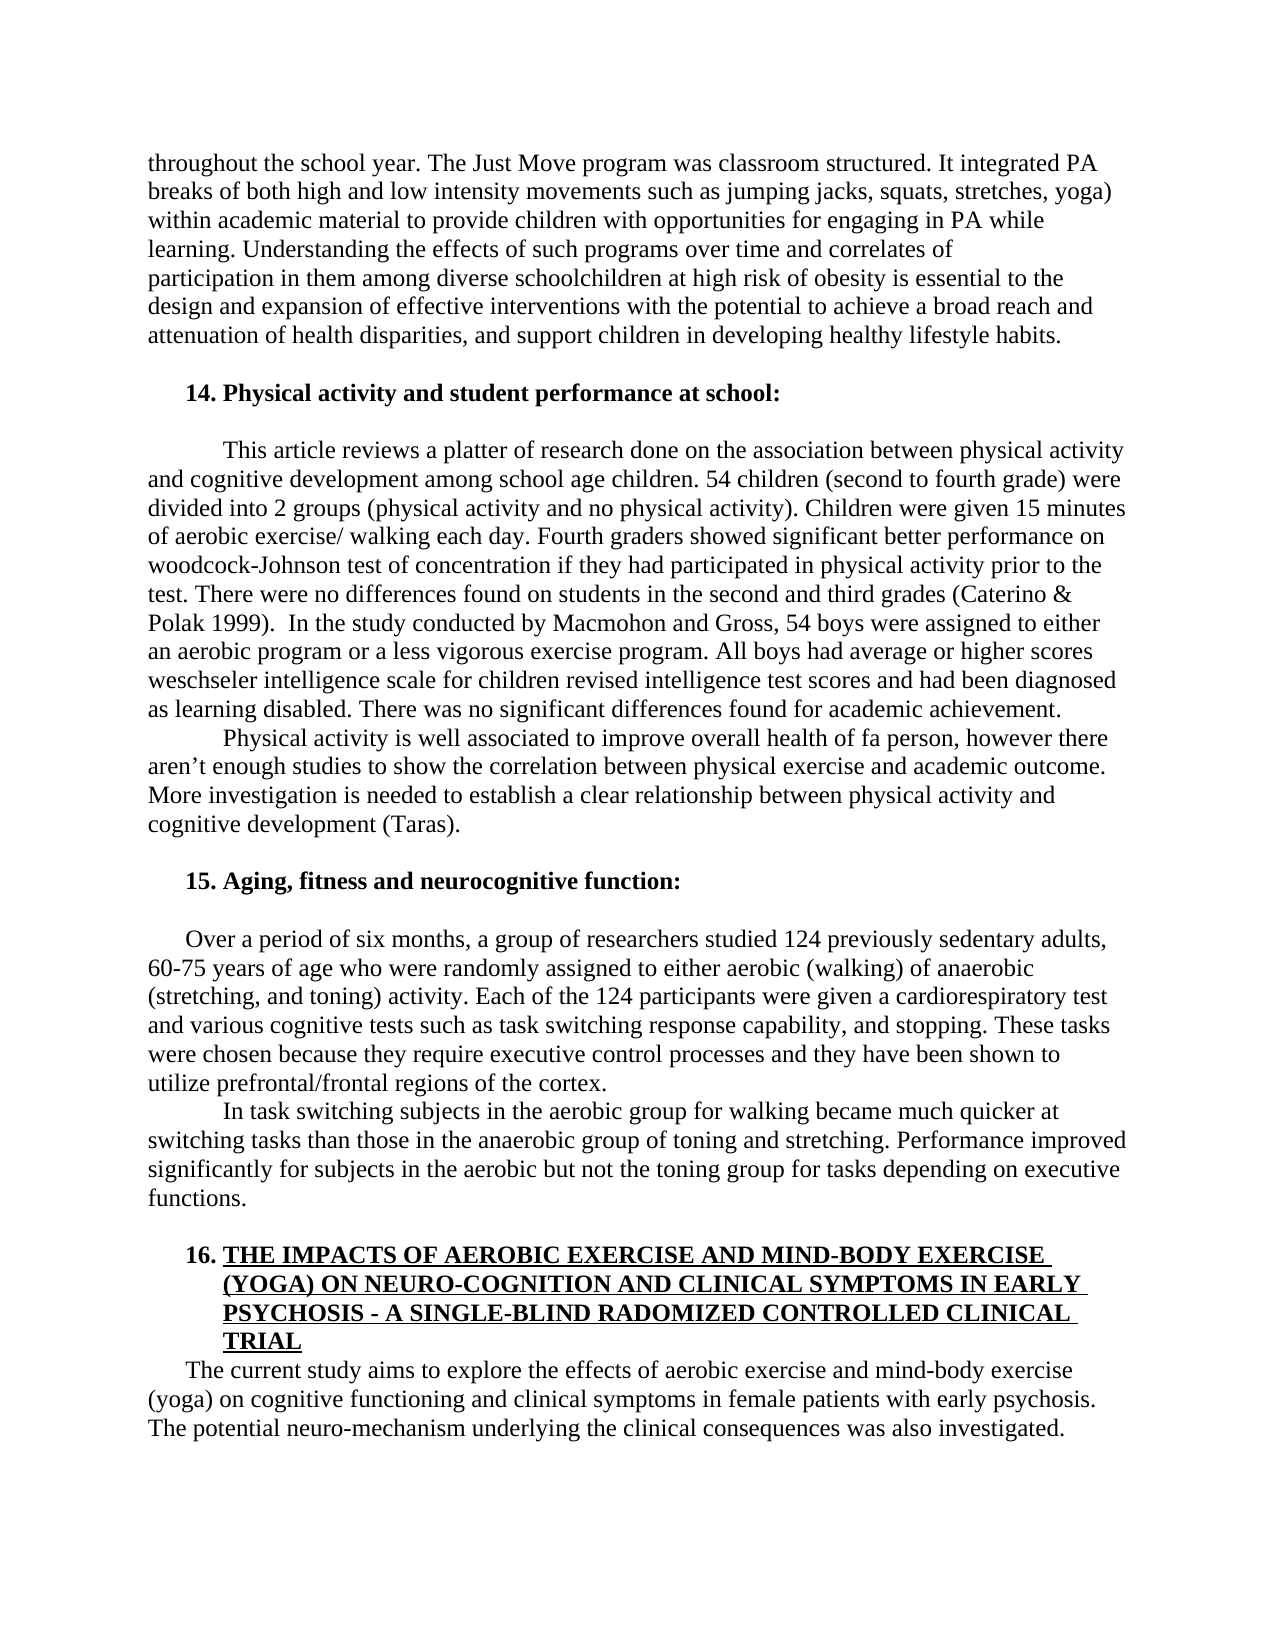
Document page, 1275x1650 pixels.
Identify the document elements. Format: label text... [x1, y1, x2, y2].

text In task switching subjects in the aerobic group for walking became much quicker at switching tasks than those in the anaerobic group of toning and stretching. Performance improved significantly for subjects in the aerobic but not the toning group for tasks depending on executive functions. [148, 1096, 1127, 1240]
text The current study aims to explore the effects of aerobic exercise and mind-body exercise (yoga) on cognitive functioning and clinical symptoms in female patients with early psychosis. The potential neuro-mechanism underlying the clinical consequences was also investigated. [148, 1355, 1127, 1441]
list Physical activity and student performance at school: [185, 378, 1127, 406]
text participation in them among diverse schoolchildren at high risk of obesity is essential to the design and expansion of effective interventions with the potential to achieve a broad reach and attenuation of health disparities, and support children in developing healthy lifestyle habits. [148, 263, 1127, 349]
text This article reviews a platter of research done on the association between physical activity and cognitive development among school age children. 54 children (second to fourth grade) were divided into 2 groups (physical activity and no physical activity). Children were given 15 minutes of aerobic exercise/ walking each day. Fourth graders showed significant better performance on woodcock-Johnson test of concentration if they had participated in physical activity prior to the test. There were no differences found on students in the second and third grades (Caterino & Polak 1999). In the study conducted by Macmohon and Gross, 54 boys were assigned to either an aerobic program or a less vigorous exercise program. All boys had average or higher scores weschseler intelligence scale for children revised intelligence test scores and had been diagnosed as learning disabled. There was no significant differences found for academic achievement. [148, 435, 1127, 723]
list THE IMPACTS OF AEROBIC EXERCISE AND MIND-BODY EXERCISE (YOGA) ON NEURO-COGNITION AND CLINICAL SYMPTOMS IN EARLY PSYCHOSIS - A SINGLE-BLIND RADOMIZED CONTROLLED CLINICAL TRIAL [185, 1240, 1127, 1355]
text Physical activity is well associated to improve overall health of fa person, however there aren’t enough studies to show the correlation between physical exercise and academic outcome. More investigation is needed to establish a clear relationship between physical activity and cognitive development (Taras). [148, 723, 1127, 838]
text Over a period of six months, a group of researchers studied 124 previously sedentary adults, 60-75 years of age who were randomly assigned to either aerobic (walking) of anaerobic (stretching, and toning) activity. Each of the 124 participants were given a cardiorespiratory test and various cognitive tests such as task switching response capability, and stopping. These tasks were chosen because they require executive control processes and they have been shown to utilize prefrontal/frontal regions of the cortex. [148, 924, 1127, 1096]
list Aging, fitness and neurocognitive function: [185, 866, 1127, 895]
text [148, 148, 1127, 263]
